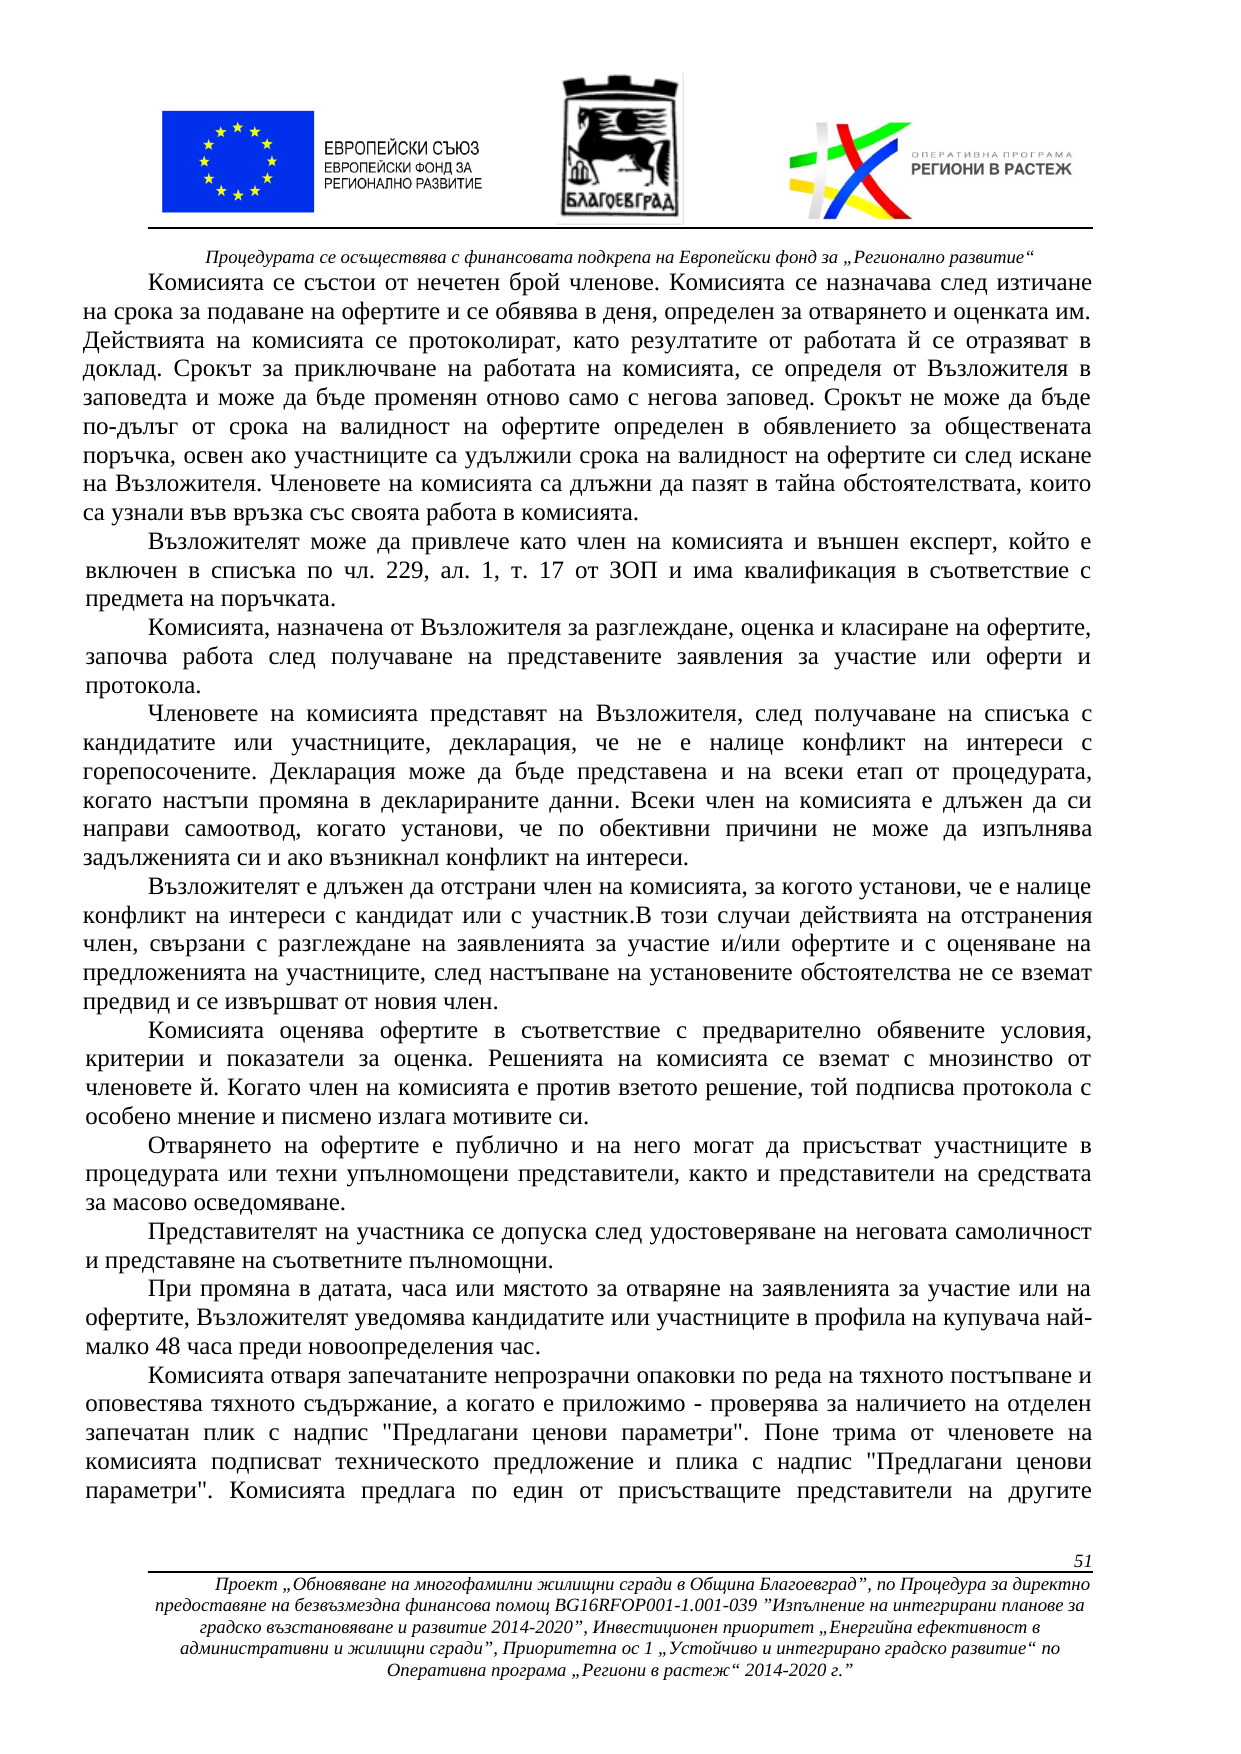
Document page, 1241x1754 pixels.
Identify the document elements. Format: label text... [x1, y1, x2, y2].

text Отварянето на офертите е публично и на него могат да присъстват участниците в процедурата или техни упълномощени представители, както и представители на средствата за масово осведомяване. [85, 1130, 1093, 1216]
text Комисията, назначена от Възложителя за разглеждане, оценка и класиране на офертите, започва работа след получаване на представените заявления за участие или оферти и протокола. [85, 612, 1093, 698]
picture [147, 99, 510, 226]
text При промяна в датата, часа или мястото за отваряне на заявленията за участие или на офертите, Възложителят уведомява кандидатите или участниците в профила на купувача най-малко 48 часа преди новоопределения час. [85, 1273, 1093, 1360]
text Членовете на комисията представят на Възложителя, след получаване на списъка с кандидатите или участниците, декларация, че не е налице конфликт на интереси с горепосочените. Декларация може да бъде представена и на всеки етап от процедурата, когато настъпи промяна в декларираните данни. Всеки член на комисията е длъжен да си направи самоотвод, когато установи, че по обективни причини не може да изпълнява задълженията си и ако възникнал конфликт на интереси. [83, 698, 1093, 871]
text Комисията оценява офертите в съответствие с предварително обявените условия, критерии и показатели за оценка. Решенията на комисията се вземат с мнозинство от членовете й. Когато член на комисията е против взетото решение, той подписва протокола с особено мнение и писмено излага мотивите си. [85, 1015, 1093, 1130]
picture [774, 115, 1093, 226]
picture [556, 73, 685, 226]
text Възложителят е длъжен да отстрани член на комисията, за когото установи, че е налице конфликт на интереси с кандидат или с участник.В този случаи действията на отстранения член, свързани с разглеждане на заявленията за участие и/или офертите и с оценяване на предложенията на участниците, след настъпване на установените обстоятелства не се вземат предвид и се извършват от новия член. [83, 871, 1093, 1015]
text Представителят на участника се допуска след удостоверяване на неговата самоличност и представяне на съответните пълномощни. [85, 1216, 1093, 1273]
text Възложителят може да привлече като член на комисията и външен експерт, който е включен в списъка по чл. 229, ал. 1, т. 17 от ЗОП и има квалификация в съответствие с предмета на поръчката. [85, 526, 1093, 612]
text Комисията се състои от нечетен брой членове. Комисията се назначава след изтичане на срока за подаване на офертите и се обявява в деня, определен за отварянето и оценката им. Действията на комисията се протоколират, като резултатите от работата й се отразяват в доклад. Срокът за приключване на работата на комисията, се определя от Възложителя в заповедта и може да бъде променян отново само с негова заповед. Срокът не може да бъде по-дълъг от срока на валидност на офертите определен в обявлението за обществената поръчка, освен ако участниците са удължили срока на валидност на офертите си след искане на Възложителя. Членовете на комисията са длъжни да пазят в тайна обстоятелствата, които са узнали във връзка със своята работа в комисията. [83, 267, 1093, 526]
